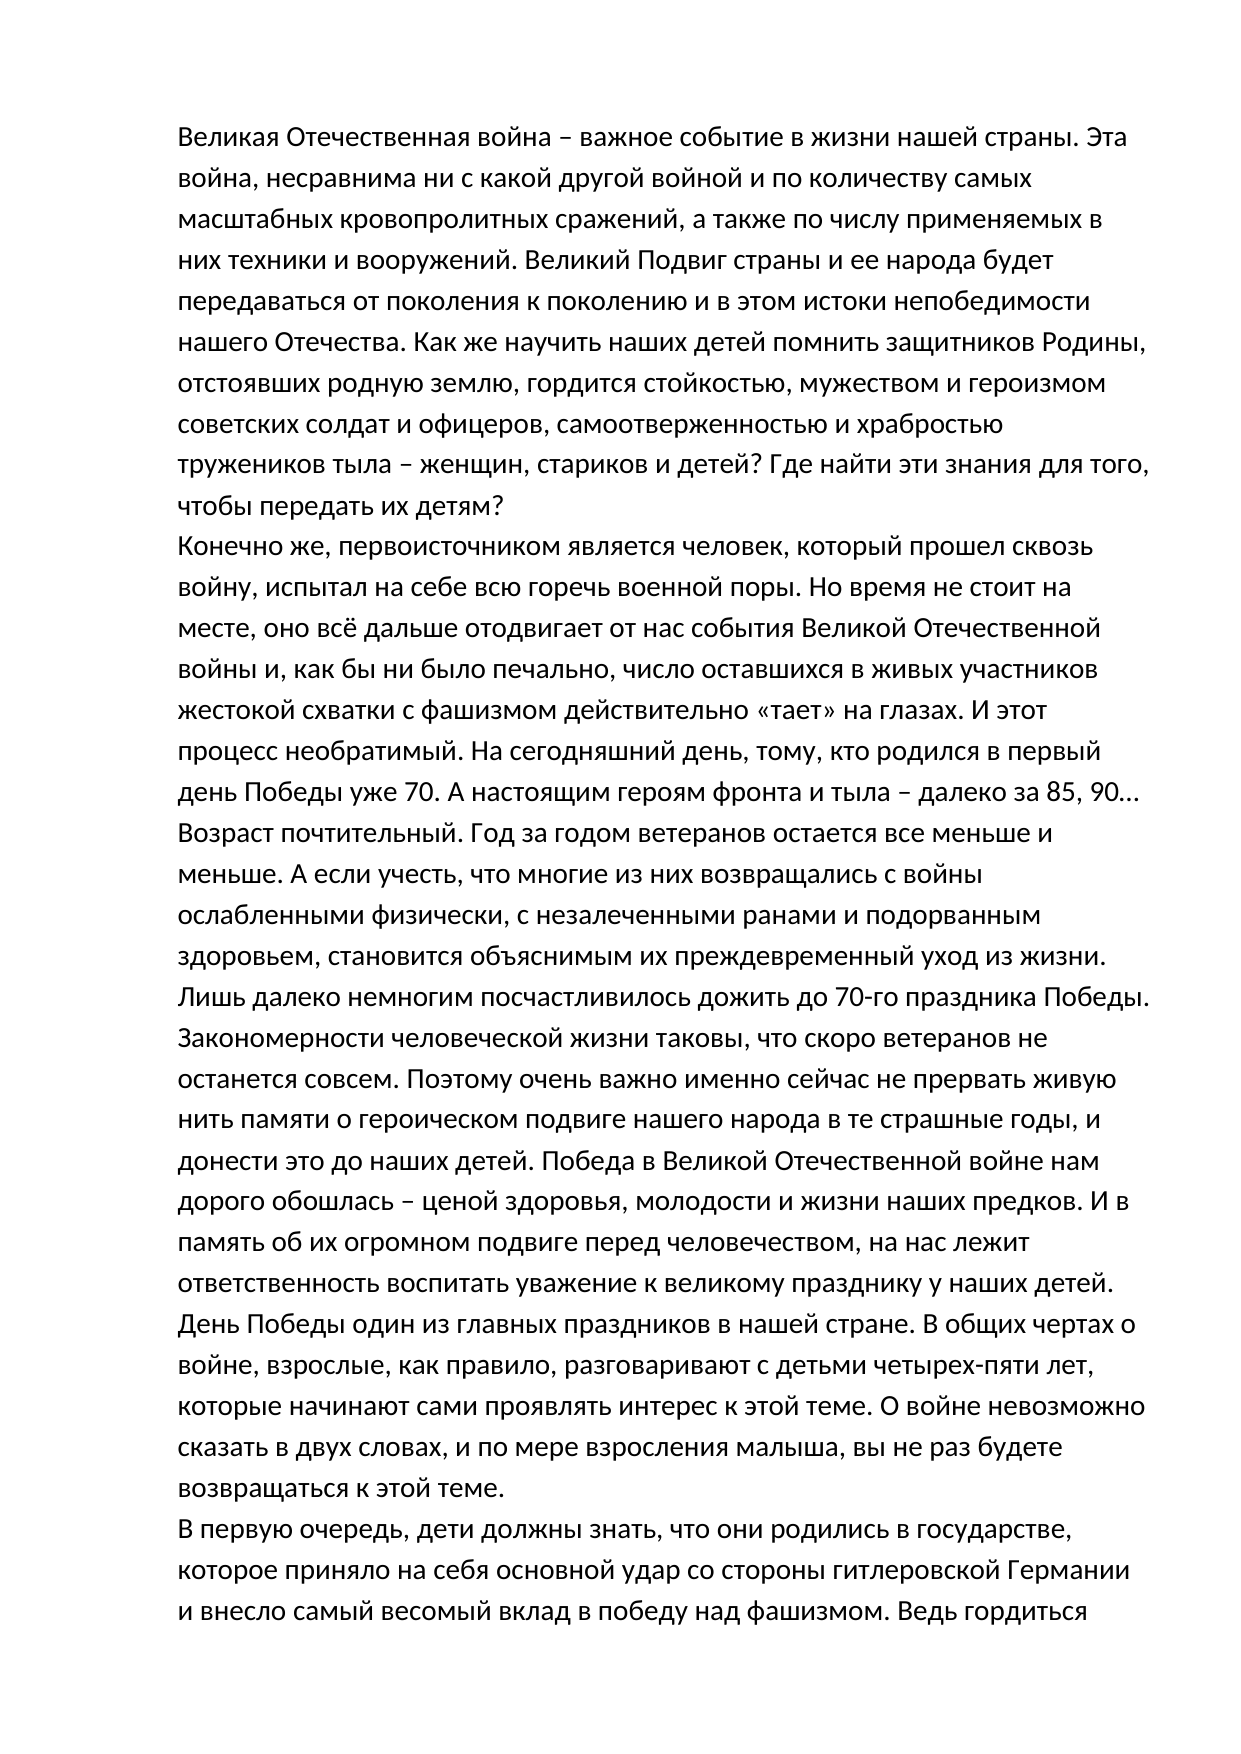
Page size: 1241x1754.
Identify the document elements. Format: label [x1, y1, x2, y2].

text [177, 118, 1152, 1627]
